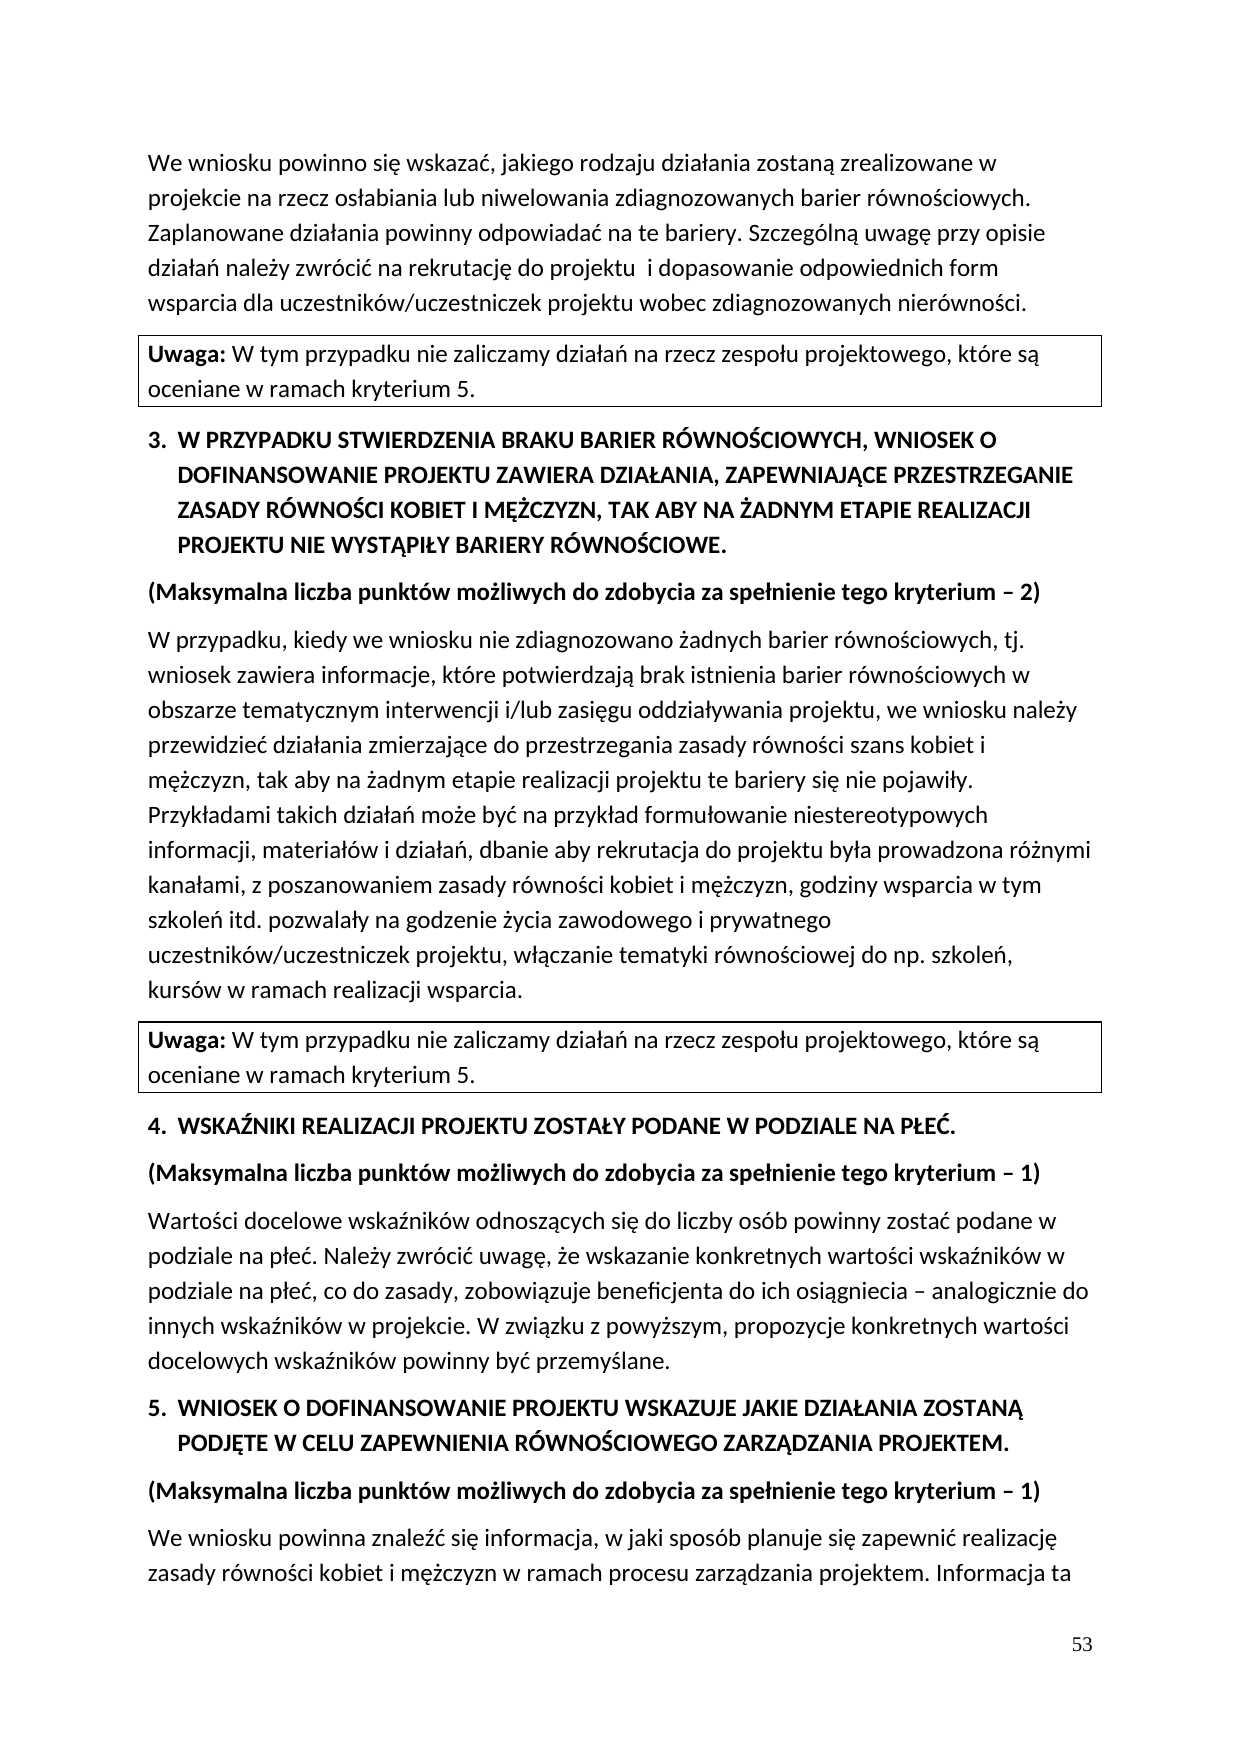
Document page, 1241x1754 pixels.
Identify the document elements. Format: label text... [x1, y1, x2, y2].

text Uwaga: W tym przypadku nie zaliczamy działań na rzecz zespołu projektowego, które są oceniane w ramach kryterium 5. [139, 1023, 1101, 1092]
text (Maksymalna liczba punktów możliwych do zdobycia za spełnienie tego kryterium – 1) [148, 1475, 1093, 1506]
text (Maksymalna liczba punktów możliwych do zdobycia za spełnienie tego kryterium – 2) [148, 576, 1093, 607]
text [148, 1523, 1093, 1588]
text Uwaga: W tym przypadku nie zaliczamy działań na rzecz zespołu projektowego, które są oceniane w ramach kryterium 5. [139, 336, 1101, 406]
text Wartości docelowe wskaźników odnoszących się do liczby osób powinny zostać podane w podziale na płeć. Należy zwrócić uwagę, że wskazanie konkretnych wartości wskaźników w podziale na płeć, co do zasady, zobowiązuje beneficjenta do ich osiągniecia – analogicznie do innych wskaźników w projekcie. W związku z powyższym, propozycje konkretnych wartości docelowych wskaźników powinny być przemyślane. [148, 1205, 1093, 1376]
list W PRZYPADKU STWIERDZENIA BRAKU BARIER RÓWNOŚCIOWYCH, WNIOSEK O DOFINANSOWANIE PROJEKTU ZAWIERA DZIAŁANIA, ZAPEWNIAJĄCE PRZESTRZEGANIE ZASADY RÓWNOŚCI KOBIET I MĘŻCZYZN, TAK ABY NA ŻADNYM ETAPIE REALIZACJI PROJEKTU NIE WYSTĄPIŁY BARIERY RÓWNOŚCIOWE. [148, 424, 1093, 559]
text We wniosku powinno się wskazać, jakiego rodzaju działania zostaną zrealizowane w projekcie na rzecz osłabiania lub niwelowania zdiagnozowanych barier równościowych. Zaplanowane działania powinny odpowiadać na te bariery. Szczególną uwagę przy opisie działań należy zwrócić na rekrutację do projektu i dopasowanie odpowiednich form wsparcia dla uczestników/uczestniczek projektu wobec zdiagnozowanych nierówności. [148, 148, 1093, 318]
list WSKAŹNIKI REALIZACJI PROJEKTU ZOSTAŁY PODANE W PODZIALE NA PŁEĆ. [148, 1110, 1093, 1141]
list WNIOSEK O DOFINANSOWANIE PROJEKTU WSKAZUJE JAKIE DZIAŁANIA ZOSTANĄ PODJĘTE W CELU ZAPEWNIENIA RÓWNOŚCIOWEGO ZARZĄDZANIA PROJEKTEM. [148, 1393, 1093, 1458]
text W przypadku, kiedy we wniosku nie zdiagnozowano żadnych barier równościowych, tj. wniosek zawiera informacje, które potwierdzają brak istnienia barier równościowych w obszarze tematycznym interwencji i/lub zasięgu oddziaływania projektu, we wniosku należy przewidzieć działania zmierzające do przestrzegania zasady równości szans kobiet i mężczyzn, tak aby na żadnym etapie realizacji projektu te bariery się nie pojawiły. Przykładami takich działań może być na przykład formułowanie niestereotypowych informacji, materiałów i działań, dbanie aby rekrutacja do projektu była prowadzona różnymi kanałami, z poszanowaniem zasady równości kobiet i mężczyzn, godziny wsparcia w tym szkoleń itd. pozwalały na godzenie życia zawodowego i prywatnego uczestników/uczestniczek projektu, włączanie tematyki równościowej do np. szkoleń, kursów w ramach realizacji wsparcia. [148, 624, 1093, 1004]
text (Maksymalna liczba punktów możliwych do zdobycia za spełnienie tego kryterium – 1) [148, 1158, 1093, 1188]
